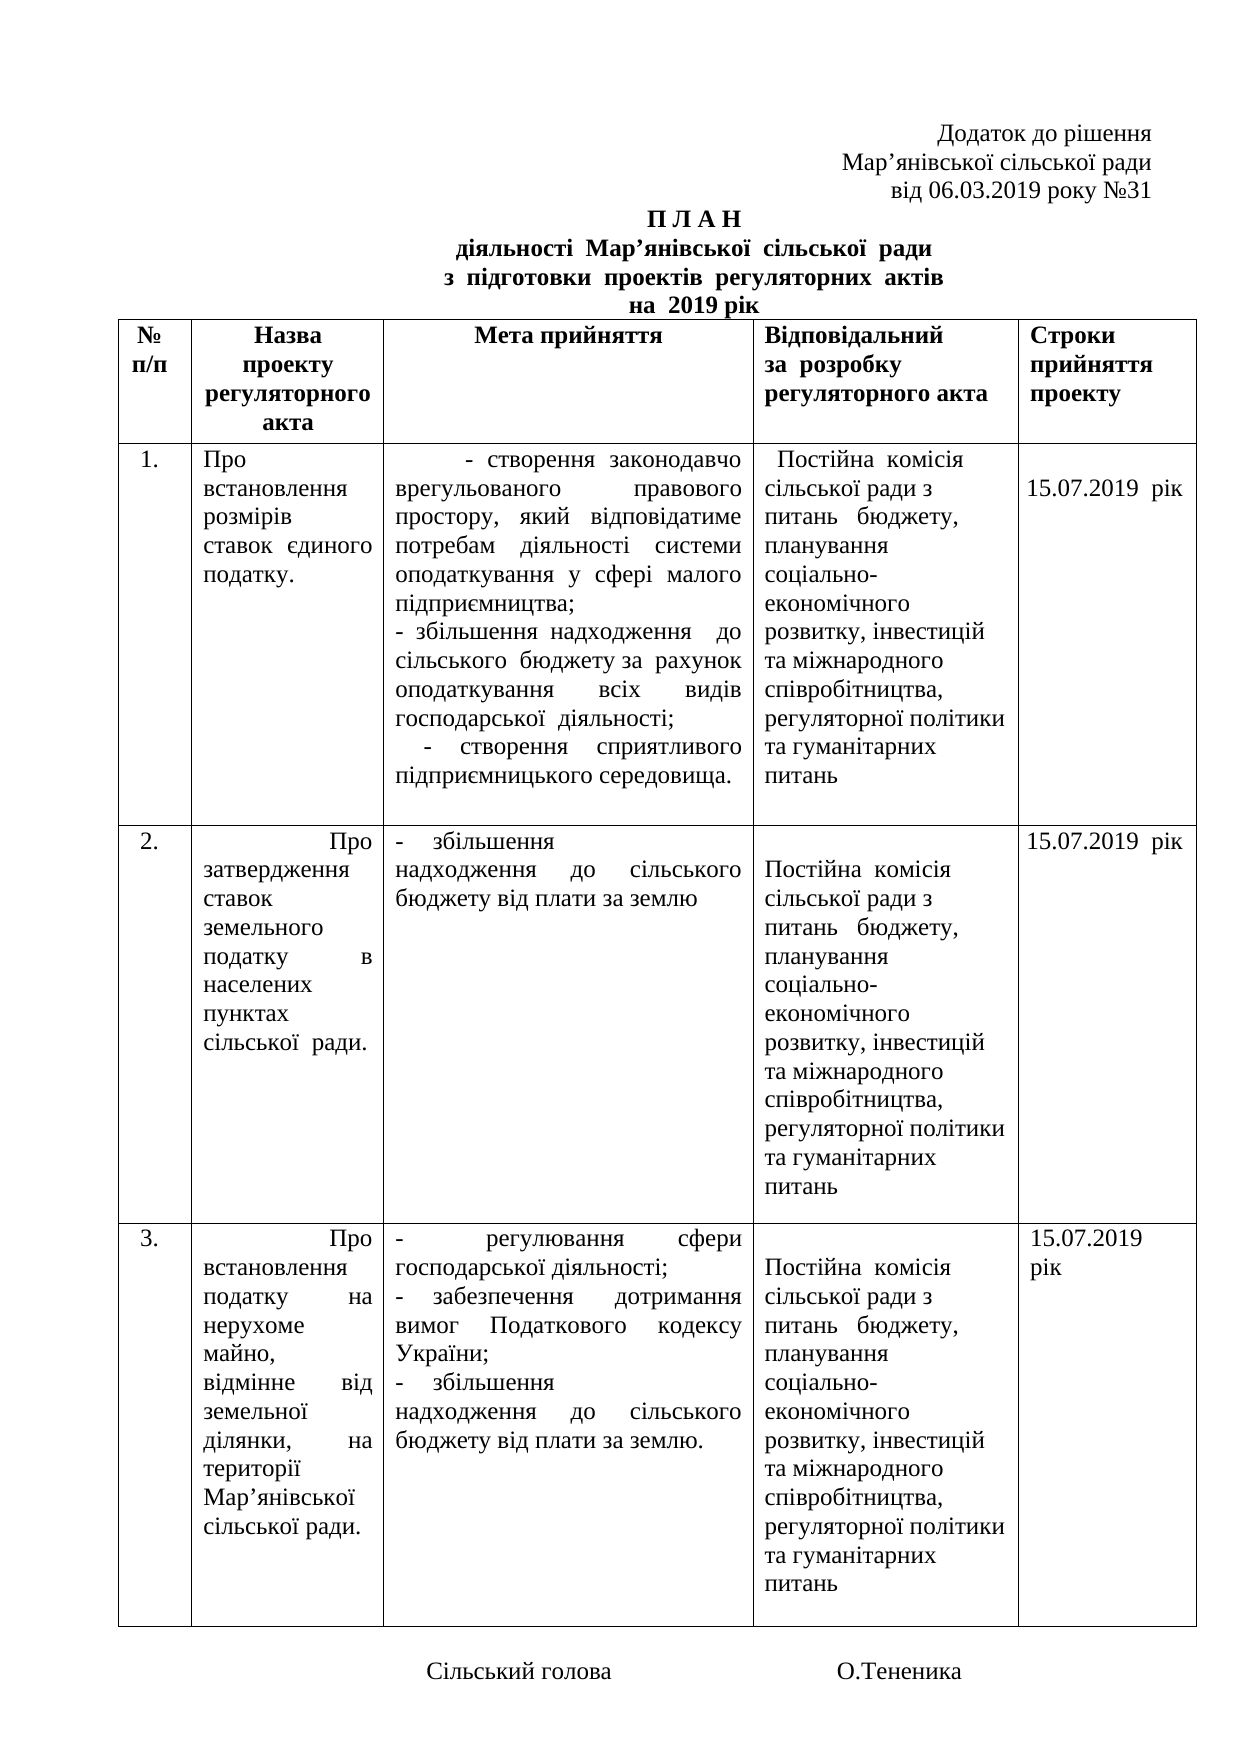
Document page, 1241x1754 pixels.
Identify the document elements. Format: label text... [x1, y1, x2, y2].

text Сільський голова О.Тененика [236, 1656, 1152, 1684]
table_cell регулювання сфери господарської діяльності; забезпечення дотримання вимог Податкового кодексу України; збільшення надходження до сільського бюджету від плати за землю. [384, 1224, 753, 1626]
table_cell - створення законодавчо врегульованого правового простору, який відповідатиме потребам діяльності системи оподаткування у сфері малого підприємництва; - збільшення надходження до сільського бюджету за рахунок оподаткування всіх видів господарської діяльності; - створення сприятливого підприємницького середовища. [384, 444, 753, 825]
table_header № п/п [119, 320, 191, 443]
table_header Відповідальний за розробку регуляторного акта [754, 320, 1018, 443]
text Додаток до рішення [236, 118, 1152, 147]
table_cell 2. [119, 826, 191, 1222]
table_header Назва проекту регуляторного акта [192, 320, 383, 443]
text від 06.03.2019 року №31 [236, 176, 1152, 204]
table_cell 15.07.2019 рік [1019, 826, 1196, 1222]
table_cell збільшення надходження до сільського бюджету від плати за землю [384, 826, 753, 1222]
table_cell Постійна комісія сільської ради з питань бюджету, планування соціально-економічного розвитку, інвестицій та міжнародного співробітництва, регуляторної політики та гуманітарних питань [754, 1224, 1018, 1626]
table_cell 15.07.2019 рік [1019, 1224, 1196, 1626]
table_header Строки прийняття проекту [1019, 320, 1196, 443]
text на 2019 рік [236, 291, 1152, 319]
table_cell Про затвердження ставок земельного податку в населених пунктах сільської ради. [192, 826, 383, 1222]
table_cell Про встановлення податку на нерухоме майно, відмінне від земельної ділянки, на території Мар’янівської сільської ради. [192, 1224, 383, 1626]
table_cell 3. [119, 1224, 191, 1626]
table_cell 1. [119, 444, 191, 825]
table_header Мета прийняття [384, 320, 753, 443]
table_cell 15.07.2019 рік [1019, 444, 1196, 825]
text П Л А Н [236, 204, 1152, 233]
text Мар’янівської сільської ради [236, 147, 1152, 176]
table_cell Постійна комісія сільської ради з питань бюджету, планування соціально-економічного розвитку, інвестицій та міжнародного співробітництва, регуляторної політики та гуманітарних питань [754, 444, 1018, 825]
text діяльності Мар’янівської сільської ради [236, 233, 1152, 262]
table_cell Про встановлення розмірів ставок єдиного податку. [192, 444, 383, 825]
text з підготовки проектів регуляторних актів [236, 262, 1152, 291]
table_cell Постійна комісія сільської ради з питань бюджету, планування соціально-економічного розвитку, інвестицій та міжнародного співробітництва, регуляторної політики та гуманітарних питань [754, 826, 1018, 1222]
